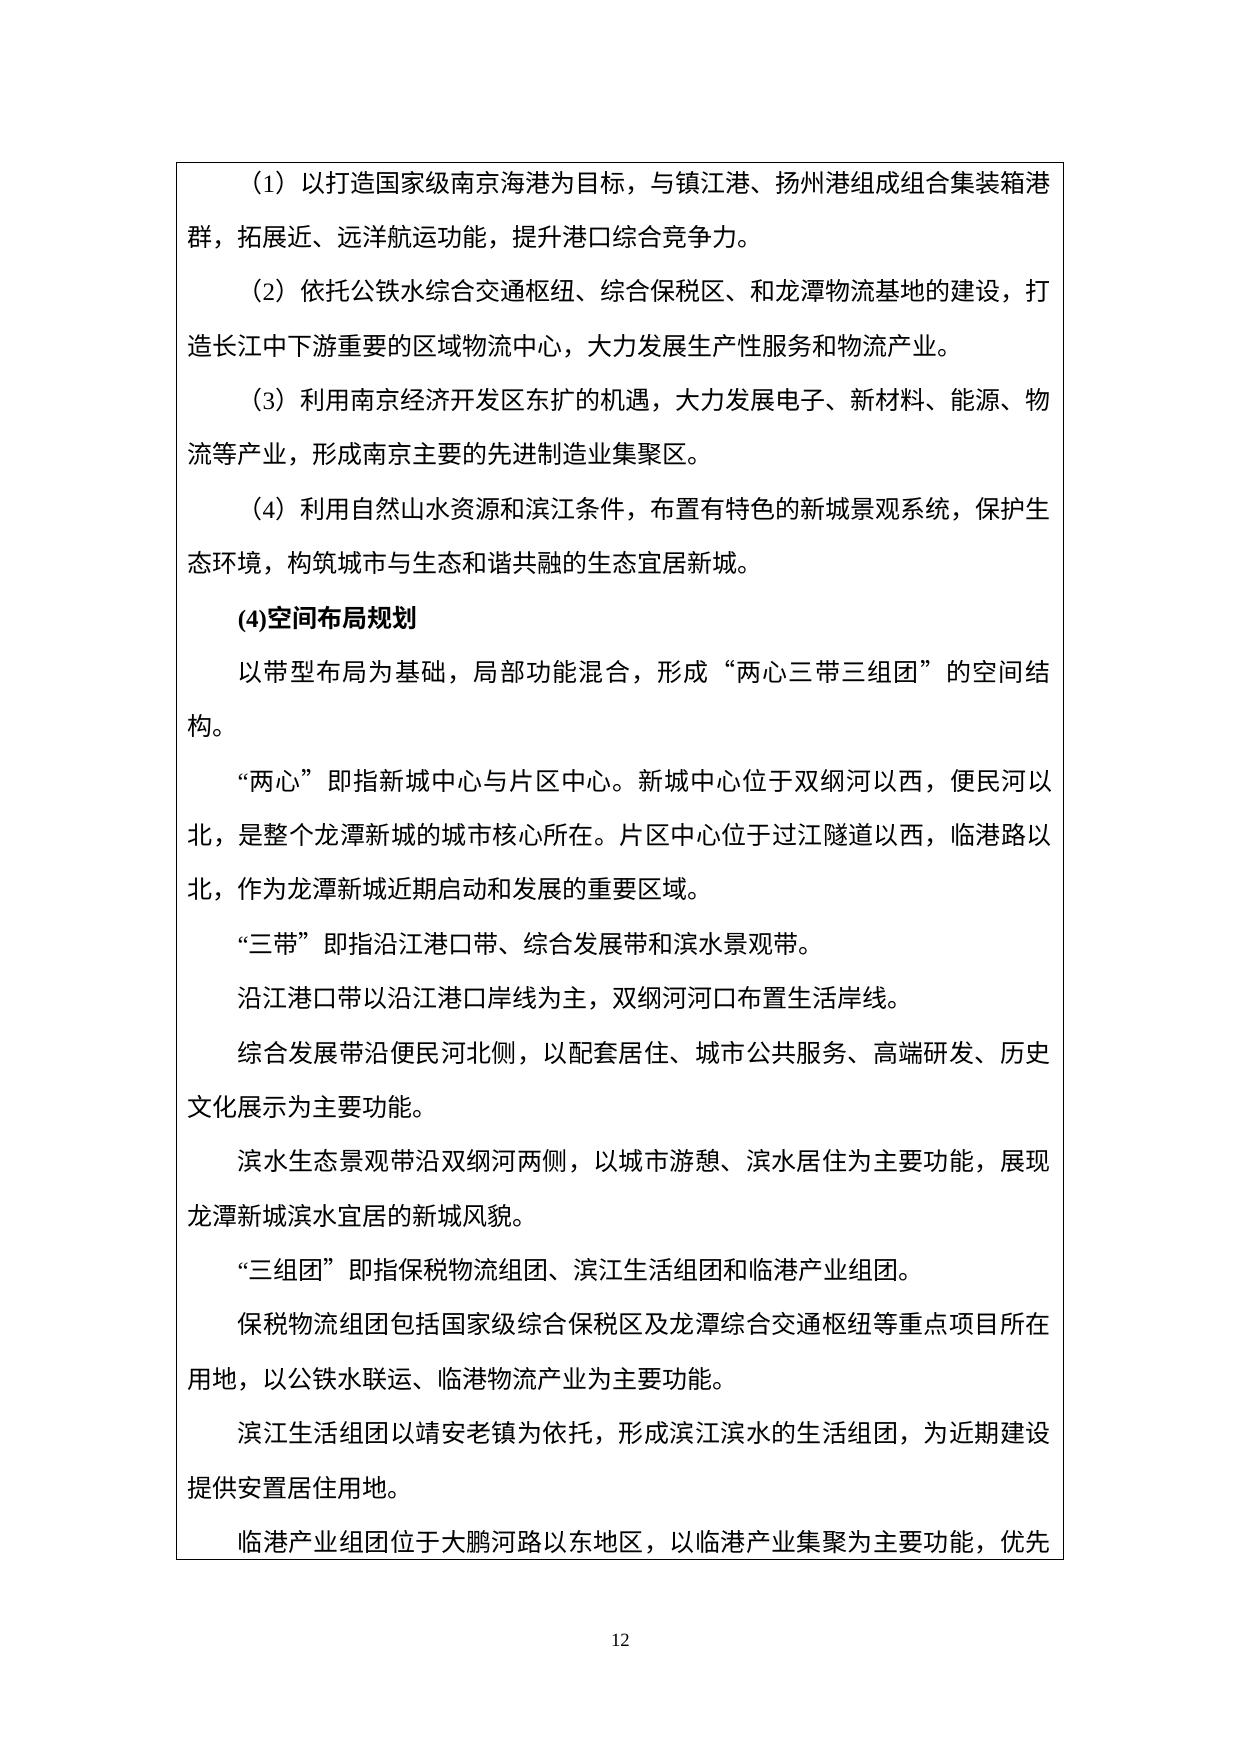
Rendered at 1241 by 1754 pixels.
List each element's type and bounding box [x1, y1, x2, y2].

table_cell [177, 163, 1063, 1559]
